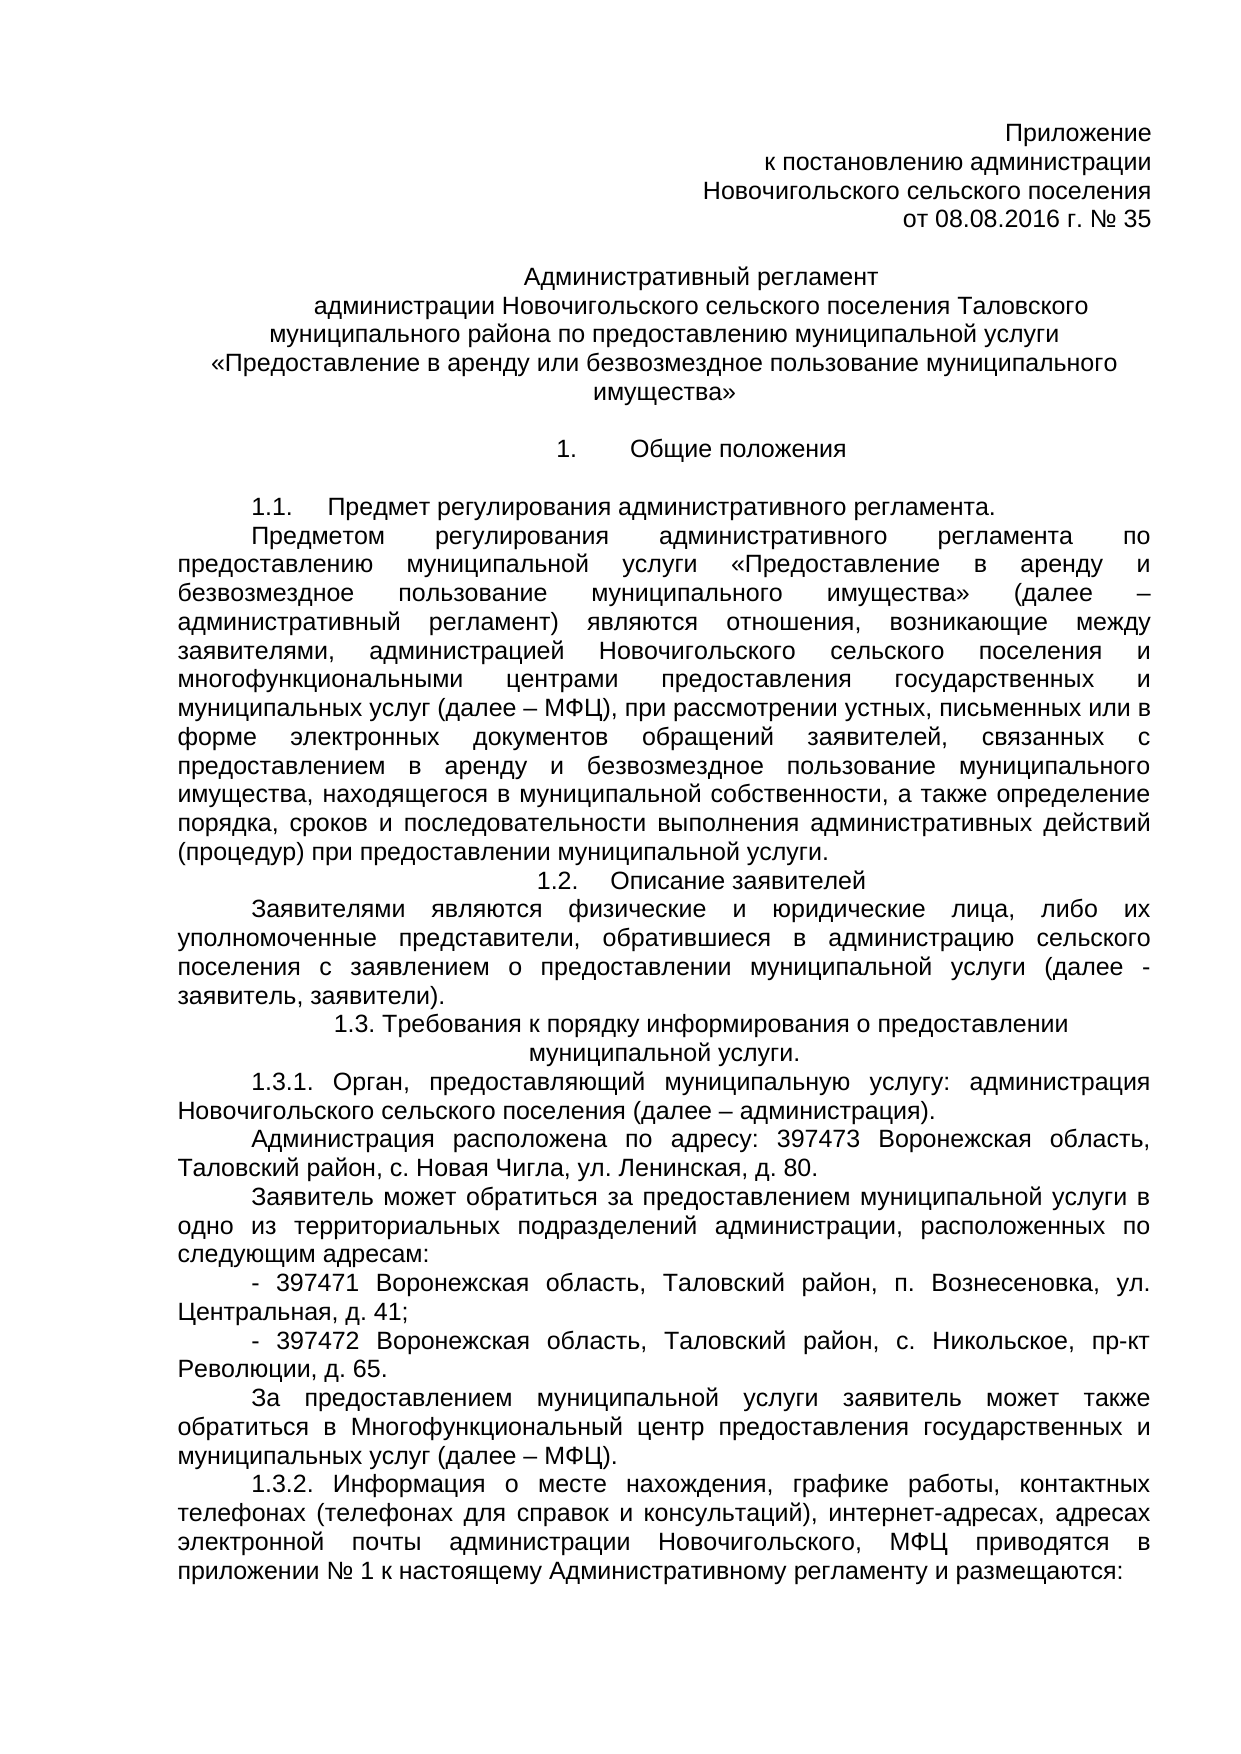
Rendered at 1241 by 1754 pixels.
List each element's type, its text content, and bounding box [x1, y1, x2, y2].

text Заявителями являются физические и юридические лица, либо их уполномоченные представители, обратившиеся в администрацию сельского поселения с заявлением о предоставлении муниципальной услуги (далее - заявитель, заявители). [177, 894, 1152, 1009]
text Заявитель может обратиться за предоставлением муниципальной услуги в одно из территориальных подразделений администрации, расположенных по следующим адресам: [177, 1182, 1152, 1268]
list Предмет регулирования административного регламента. [177, 492, 1152, 521]
text 1.3.1. Орган, предоставляющий муниципальную услугу: администрация Новочигольского сельского поселения (далее – администрация). [177, 1067, 1152, 1124]
text 1.3. Требования к порядку информирования о предоставлении муниципальной услуги. [177, 1009, 1152, 1067]
text - 397471 Воронежская область, Таловский район, п. Вознесеновка, ул. Центральная, д. 41; [177, 1268, 1152, 1326]
list Общие положения [177, 434, 1152, 463]
text Новочигольского сельского поселения [177, 176, 1152, 204]
text 1.3.2. Информация о месте нахождения, графике работы, контактных телефонах (телефонах для справок и консультаций), интернет-адресах, адресах электронной почты администрации Новочигольского, МФЦ приводятся в приложении № 1 к настоящему Административному регламенту и размещаются: [177, 1469, 1152, 1584]
list Описание заявителей [177, 866, 1152, 894]
text к постановлению администрации [177, 147, 1152, 176]
text Предметом регулирования административного регламента по предоставлению муниципальной услуги «Предоставление в аренду и безвозмездное пользование муниципального имущества» (далее – административный регламент) являются отношения, возникающие между заявителями, администрацией Новочигольского сельского поселения и многофункциональными центрами предоставления государственных и муниципальных услуг (далее – МФЦ), при рассмотрении устных, письменных или в форме электронных документов обращений заявителей, связанных с предоставлением в аренду и безвозмездное пользование муниципального имущества, находящегося в муниципальной собственности, а также определение порядка, сроков и последовательности выполнения административных действий (процедур) при предоставлении муниципальной услуги. [177, 521, 1152, 866]
text Администрация расположена по адресу: 397473 Воронежская область, Таловский район, с. Новая Чигла, ул. Ленинская, д. 80. [177, 1124, 1152, 1182]
text - 397472 Воронежская область, Таловский район, с. Никольское, пр-кт Революции, д. 65. [177, 1326, 1152, 1383]
text администрации Новочигольского сельского поселения Таловского муниципального района по предоставлению муниципальной услуги «Предоставление в аренду или безвозмездное пользование муниципального имущества» [177, 291, 1152, 406]
text от 08.08.2016 г. № 35 [177, 204, 1152, 233]
text За предоставлением муниципальной услуги заявитель может также обратиться в Многофункциональный центр предоставления государственных и муниципальных услуг (далее – МФЦ). [177, 1383, 1152, 1469]
text Административный регламент [177, 262, 1152, 291]
text Приложение [177, 118, 1152, 147]
